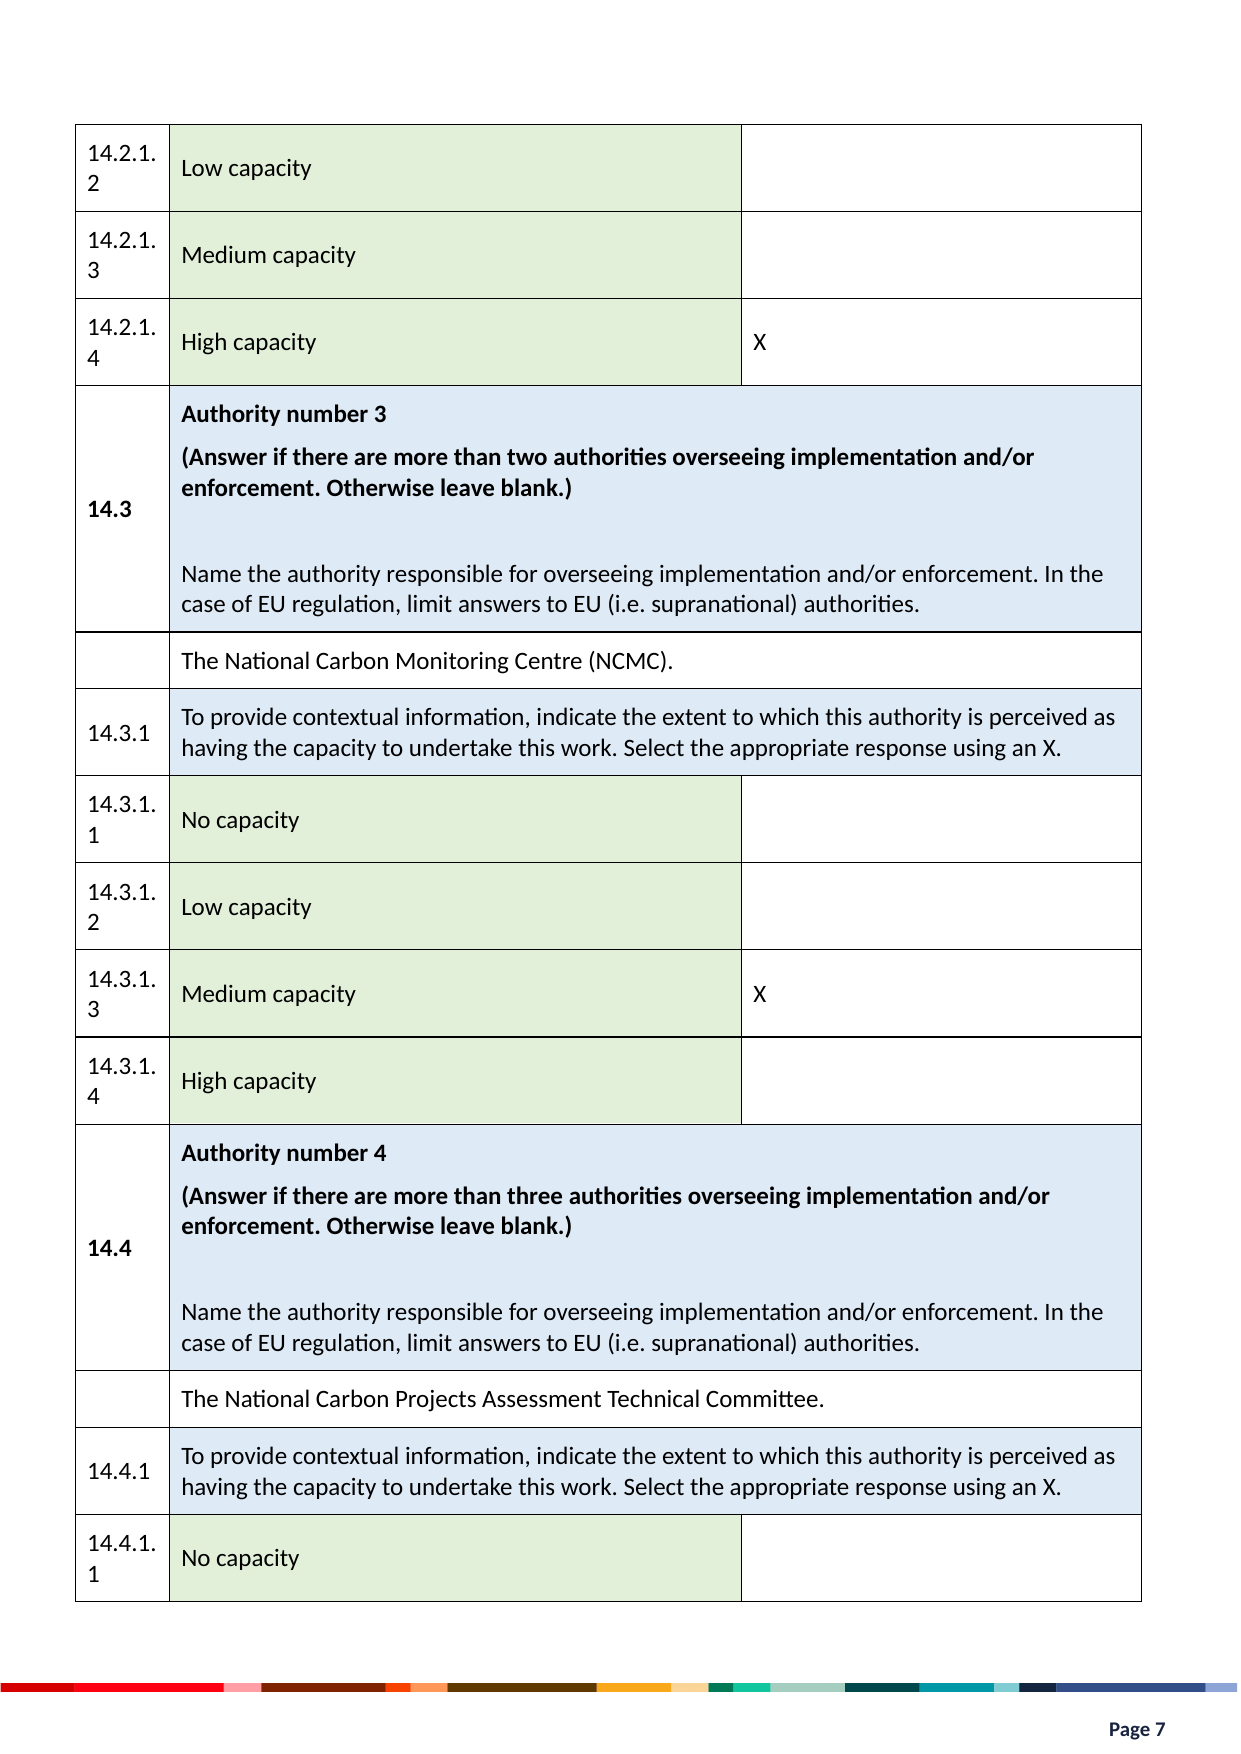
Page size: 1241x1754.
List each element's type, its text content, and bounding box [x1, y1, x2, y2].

table_cell 14.4.1 [76, 1428, 169, 1514]
table_cell 14.2.1.3 [76, 212, 169, 298]
table_cell The National Carbon Monitoring Centre (NCMC). [170, 633, 1141, 688]
table_cell The National Carbon Projects Assessment Technical Committee. [170, 1371, 1141, 1427]
table_cell [742, 125, 1141, 211]
table_cell 14.4.1.1 [76, 1515, 169, 1601]
table_cell [742, 1038, 1141, 1123]
picture [0, 1683, 1236, 1692]
table_cell [742, 1515, 1141, 1601]
table_cell 14.3.1.4 [76, 1038, 169, 1123]
table_cell 14.4 [76, 1125, 169, 1370]
table_cell Low capacity [170, 863, 741, 949]
table_cell No capacity [170, 1515, 741, 1601]
table_cell 14.3.1 [76, 689, 169, 775]
table_cell Low capacity [170, 125, 741, 211]
table_cell Authority number 3 (Answer if there are more than two authorities overseeing implementation and/or enforcement. Otherwise leave blank.) Name the authority responsible for overseeing implementation and/or enforcement. In the case of EU regulation, limit answers to EU (i.e. supranational) authorities. [170, 386, 1141, 631]
table_cell 14.2.1.4 [76, 299, 169, 385]
table_cell [76, 633, 169, 688]
table_cell Authority number 4 (Answer if there are more than three authorities overseeing implementation and/or enforcement. Otherwise leave blank.) Name the authority responsible for overseeing implementation and/or enforcement. In the case of EU regulation, limit answers to EU (i.e. supranational) authorities. [170, 1125, 1141, 1370]
table_cell Medium capacity [170, 212, 741, 298]
table_cell 14.2.1.2 [76, 125, 169, 211]
table_cell [742, 863, 1141, 949]
table_cell [742, 212, 1141, 298]
table_cell High capacity [170, 299, 741, 385]
table_cell 14.3.1.3 [76, 950, 169, 1036]
table_cell 14.3.1.2 [76, 863, 169, 949]
table_cell Medium capacity [170, 950, 741, 1036]
table_cell [76, 1371, 169, 1427]
table_cell To provide contextual information, indicate the extent to which this authority is perceived as having the capacity to undertake this work. Select the appropriate response using an X. [170, 1428, 1141, 1514]
table_cell X [742, 299, 1141, 385]
table_cell To provide contextual information, indicate the extent to which this authority is perceived as having the capacity to undertake this work. Select the appropriate response using an X. [170, 689, 1141, 775]
table_cell 14.3 [76, 386, 169, 631]
table_cell X [742, 950, 1141, 1036]
table_cell 14.3.1.1 [76, 776, 169, 862]
table_cell [742, 776, 1141, 862]
table_cell High capacity [170, 1038, 741, 1123]
table_cell No capacity [170, 776, 741, 862]
